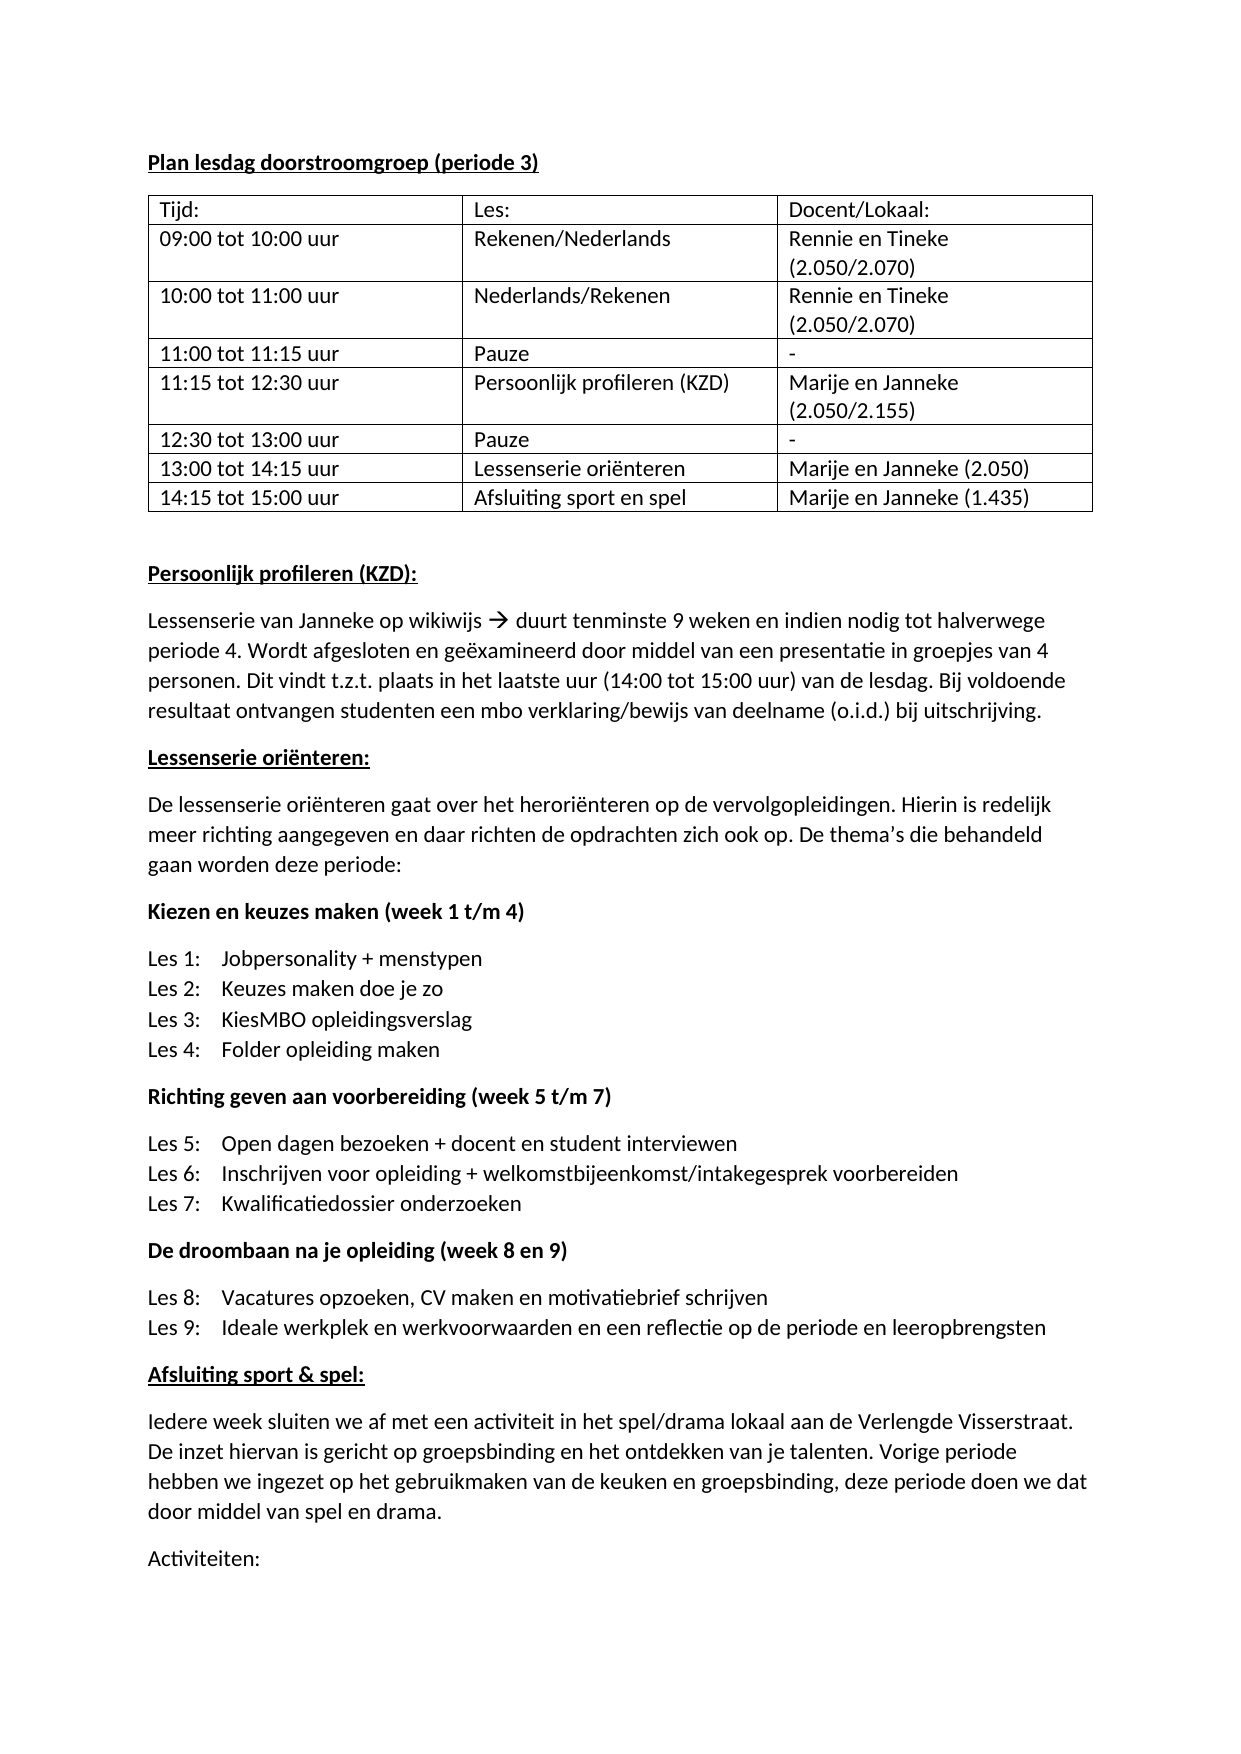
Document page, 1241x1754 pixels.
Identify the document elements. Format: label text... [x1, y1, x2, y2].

table_cell 10:00 tot 11:00 uur [149, 282, 462, 338]
table_header Docent/Lokaal: [778, 196, 1092, 223]
table_cell Marije en Janneke (1.435) [778, 483, 1092, 511]
text De droombaan na je opleiding (week 8 en 9) [148, 1236, 1093, 1264]
text Les 5: Open dagen bezoeken + docent en student interviewen Les 6: Inschrijven voor opleiding + welkomstbijeenkomst/intakegesprek voorbereiden Les 7: Kwalificatiedossier onderzoeken [148, 1129, 1093, 1217]
text Afsluiting sport & spel: [148, 1360, 1093, 1388]
table_header Tijd: [149, 196, 462, 223]
table_cell - [778, 425, 1092, 453]
text Plan lesdag doorstroomgroep (periode 3) [148, 148, 1093, 176]
table_cell Marije en Janneke (2.050/2.155) [778, 368, 1092, 424]
table_cell Rennie en Tineke (2.050/2.070) [778, 225, 1092, 281]
text Iedere week sluiten we af met een activiteit in het spel/drama lokaal aan de Verlengde Visserstraat. De inzet hiervan is gericht op groepsbinding en het ontdekken van je talenten. Vorige periode hebben we ingezet op het gebruikmaken van de keuken en groepsbinding, deze periode doen we dat door middel van spel en drama. [148, 1407, 1093, 1526]
table_cell 09:00 tot 10:00 uur [149, 225, 462, 281]
table_cell - [778, 339, 1092, 367]
table_cell Rekenen/Nederlands [463, 225, 777, 281]
table_cell Rennie en Tineke (2.050/2.070) [778, 282, 1092, 338]
table_cell Lessenserie oriënteren [463, 454, 777, 482]
table_cell Pauze [463, 339, 777, 367]
table_header Les: [463, 196, 777, 223]
table_cell Afsluiting sport en spel [463, 483, 777, 511]
text Kiezen en keuzes maken (week 1 t/m 4) [148, 897, 1093, 926]
text Richting geven aan voorbereiding (week 5 t/m 7) [148, 1082, 1093, 1110]
table_cell Nederlands/Rekenen [463, 282, 777, 338]
text Persoonlijk profileren (KZD): [148, 559, 1093, 587]
text Les 8: Vacatures opzoeken, CV maken en motivatiebrief schrijven Les 9: Ideale werkplek en werkvoorwaarden en een reflectie op de periode en leeropbrengsten [148, 1283, 1093, 1341]
text Lessenserie van Janneke op wikiwijs duurt tenminste 9 weken en indien nodig tot halverwege periode 4. Wordt afgesloten en geëxamineerd door middel van een presentatie in groepjes van 4 personen. Dit vindt t.z.t. plaats in het laatste uur (14:00 tot 15:00 uur) van de lesdag. Bij voldoende resultaat ontvangen studenten een mbo verklaring/bewijs van deelname (o.i.d.) bij uitschrijving. [148, 606, 1093, 724]
table_cell 12:30 tot 13:00 uur [149, 425, 462, 453]
table_cell Marije en Janneke (2.050) [778, 454, 1092, 482]
text Activiteiten: [148, 1544, 1093, 1572]
table_cell 11:15 tot 12:30 uur [149, 368, 462, 424]
text Les 1: Jobpersonality + menstypen Les 2: Keuzes maken doe je zo Les 3: KiesMBO opleidingsverslag Les 4: Folder opleiding maken [148, 944, 1093, 1063]
text Lessenserie oriënteren: [148, 743, 1093, 771]
table_cell Persoonlijk profileren (KZD) [463, 368, 777, 424]
table_cell 11:00 tot 11:15 uur [149, 339, 462, 367]
table_cell Pauze [463, 425, 777, 453]
text De lessenserie oriënteren gaat over het heroriënteren op de vervolgopleidingen. Hierin is redelijk meer richting aangegeven en daar richten de opdrachten zich ook op. De thema’s die behandeld gaan worden deze periode: [148, 790, 1093, 879]
table_cell 14:15 tot 15:00 uur [149, 483, 462, 511]
table_cell 13:00 tot 14:15 uur [149, 454, 462, 482]
